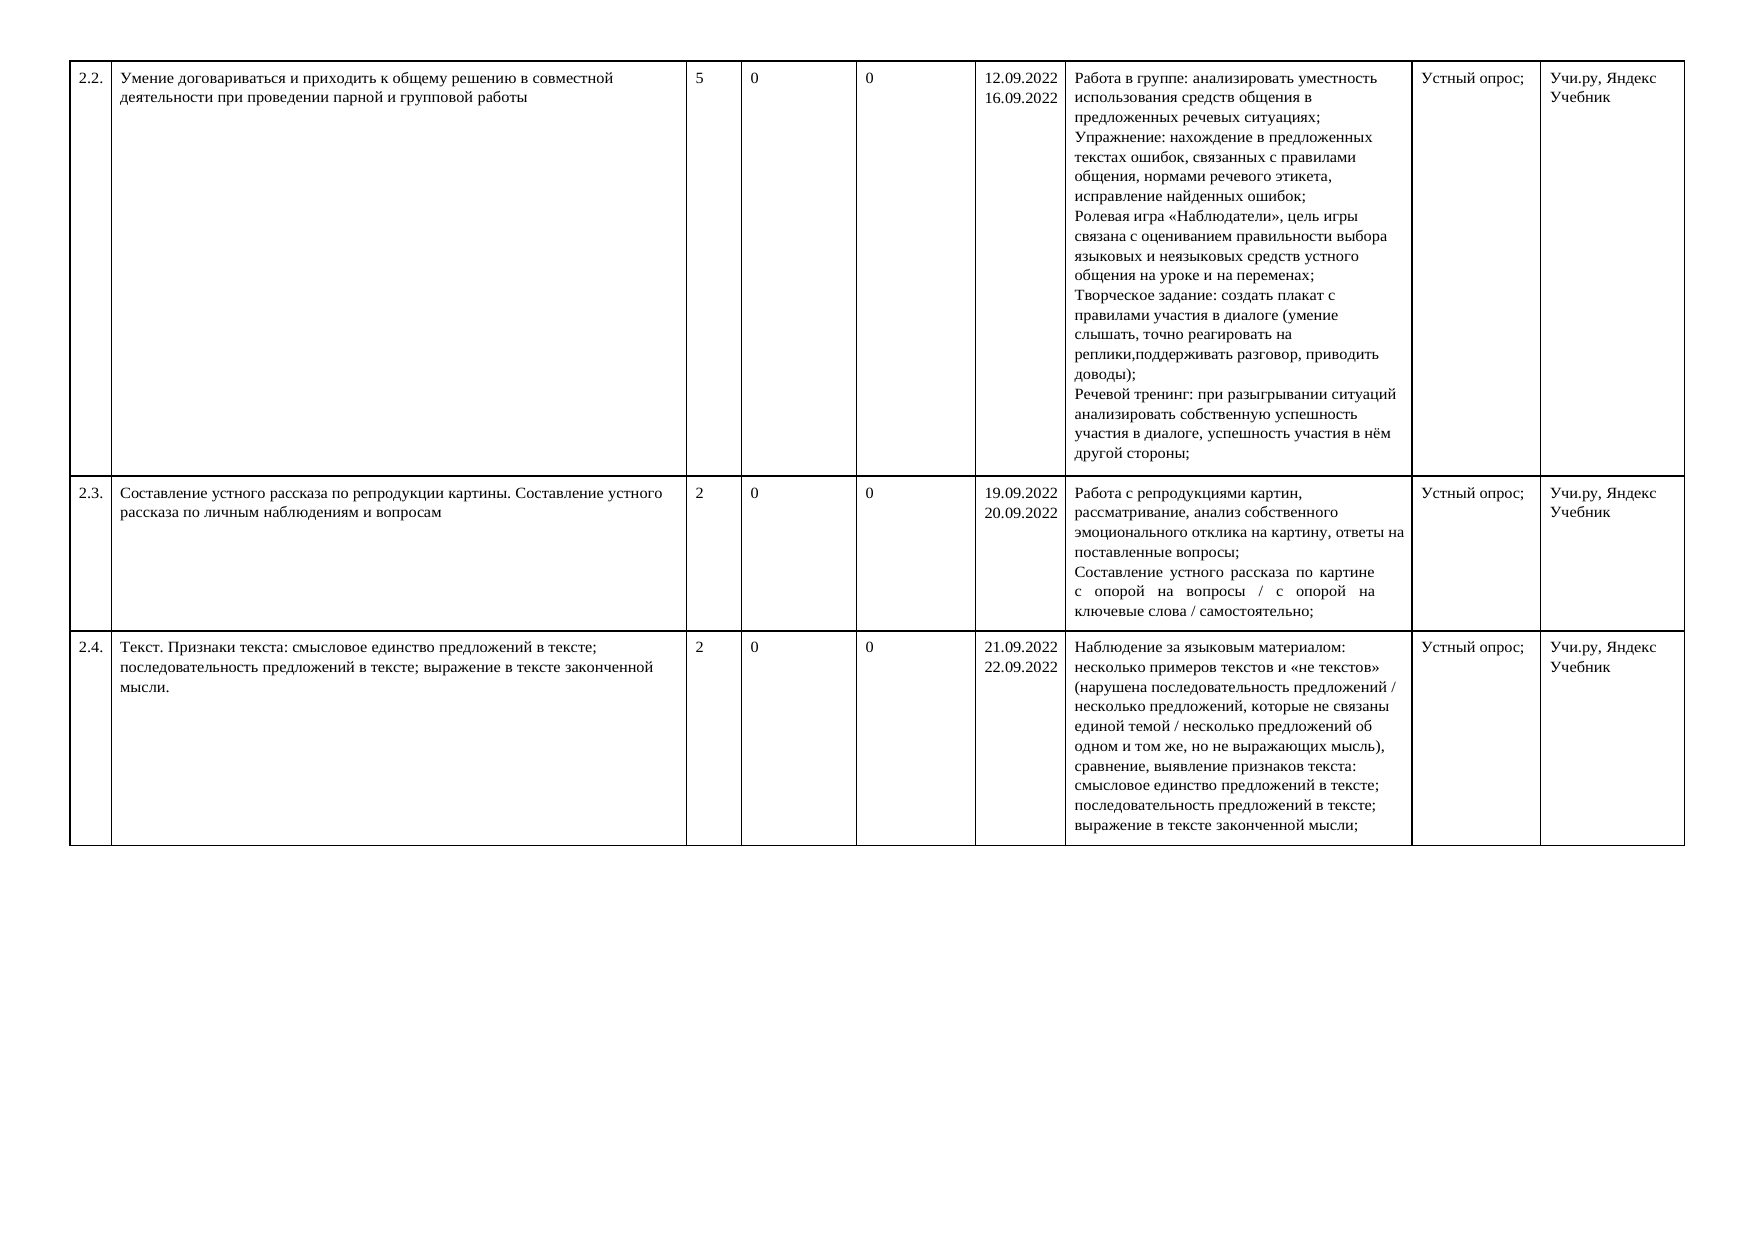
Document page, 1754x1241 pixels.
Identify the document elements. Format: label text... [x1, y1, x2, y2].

table_header Умение договариваться и приходить к общему решению в совместной деятельности при проведении парной и групповой работы [112, 62, 686, 475]
table_cell Наблюдение за языковым материалом: несколько примеров текстов и «не текстов» (нарушена последовательность предложений / несколько предложений, которые не связаны единой темой / несколько предложений об одном и том же, но не выражающих мысль), сравнение, выявление признаков текста: смысловое единство предложений в тексте; последовательность предложений в тексте; выражение в тексте законченной мысли; [1066, 632, 1411, 845]
table_cell Составление устного рассказа по репродукции картины. Составление устного рассказа по личным наблюдениям и вопросам [112, 477, 686, 630]
table_cell 2.4. [71, 632, 111, 845]
table_header 5 [687, 62, 741, 475]
table_cell Учи.ру, Яндекс Учебник [1541, 632, 1684, 845]
table_header Устный опрос; [1413, 62, 1540, 475]
table_header 12.09.2022 16.09.2022 [976, 62, 1065, 475]
table_header Учи.ру, Яндекс Учебник [1541, 62, 1684, 475]
table_cell Учи.ру, Яндекс Учебник [1541, 477, 1684, 630]
table_header 0 [742, 62, 856, 475]
table_cell Текст. Признаки текста: смысловое единство предложений в тексте; последовательность предложений в тексте; выражение в тексте законченной мысли. [112, 632, 686, 845]
table_cell Устный опрос; [1413, 632, 1540, 845]
table_header 0 [857, 62, 975, 475]
table_cell 2 [687, 632, 741, 845]
table_cell 0 [857, 632, 975, 845]
table_cell 0 [742, 632, 856, 845]
table_header Работа в группе: анализировать уместность использования средств общения в предложенных речевых ситуациях; Упражнение: нахождение в предложенных текстах ошибок, связанных с правилами общения, нормами речевого этикета, исправление найденных ошибок; Ролевая игра «Наблюдатели», цель игры связана с оцениванием правильности выбора языковых и неязыковых средств устного общения на уроке и на переменах; Творческое задание: создать плакат с правилами участия в диалоге (умение слышать, точно реагировать на реплики,поддерживать разговор, приводить доводы); Речевой тренинг: при разыгрывании ситуаций анализировать собственную успешность участия в диалоге, успешность участия в нём другой стороны; [1066, 62, 1411, 475]
table_cell 19.09.2022 20.09.2022 [976, 477, 1065, 630]
table_cell 2 [687, 477, 741, 630]
table_header 2.2. [71, 62, 111, 475]
table_cell 2.3. [71, 477, 111, 630]
table_cell Работа с репродукциями картин, рассматривание, анализ собственного эмоционального отклика на картину, ответы на поставленные вопросы; Составление устного рассказа по картине с опорой на вопросы / с опорой на ключевые слова / самостоятельно; [1066, 477, 1411, 630]
table_cell Устный опрос; [1413, 477, 1540, 630]
table_cell 0 [742, 477, 856, 630]
table_cell 21.09.2022 22.09.2022 [976, 632, 1065, 845]
table_cell 0 [857, 477, 975, 630]
